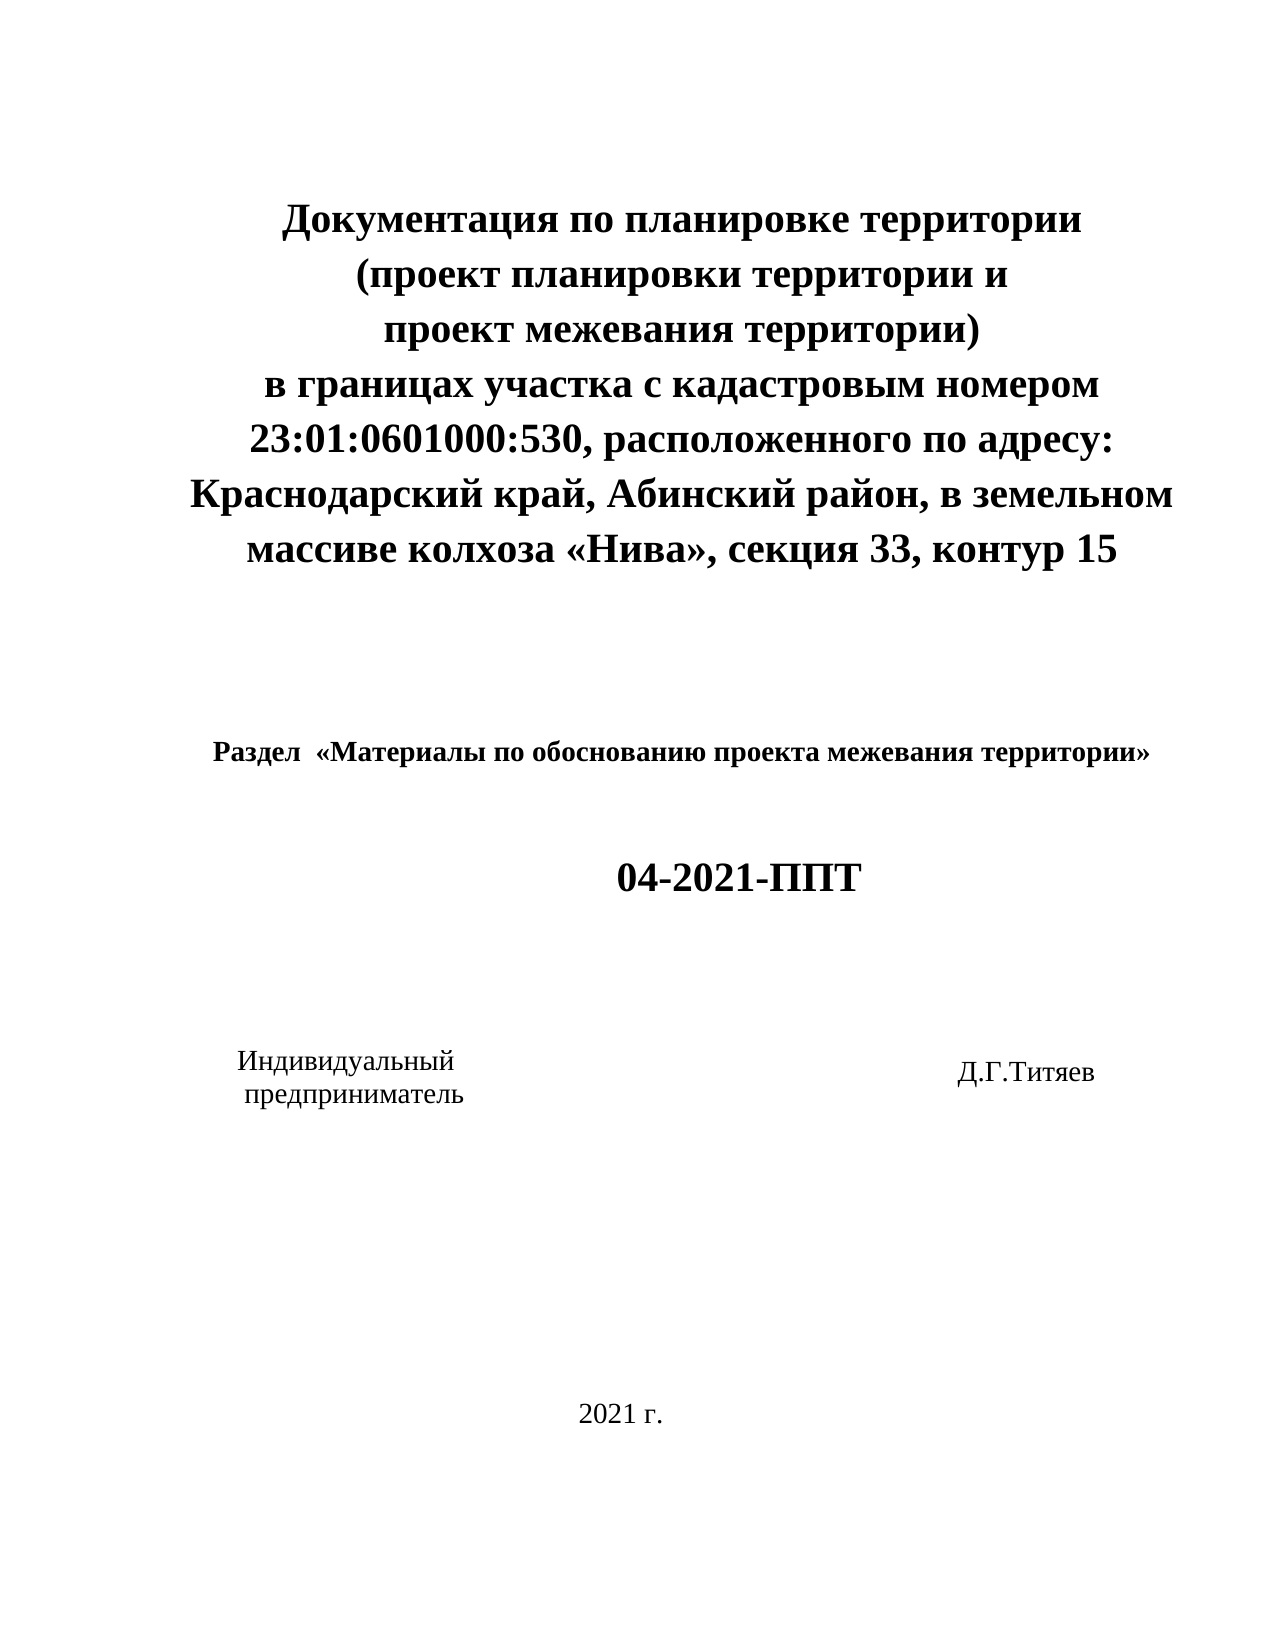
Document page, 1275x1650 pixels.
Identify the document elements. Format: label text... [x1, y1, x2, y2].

table_header 04-2021-ППТ [533, 853, 946, 1128]
text в границах участка с кадастровым номером 23:01:0601000:530, расположенного по адресу: Краснодарский край, Абинский район, в земельном массиве колхоза «Нива», секция 33, контур 15 [177, 358, 1186, 572]
text Документация по планировке территории [177, 193, 1186, 241]
text 2021 г. [177, 1396, 1186, 1430]
table_header Д.Г.Титяев [947, 853, 1210, 1128]
text (проект планировки территории и [177, 248, 1186, 296]
text Раздел «Материалы по обоснованию проекта межевания территории» [177, 734, 1186, 767]
table_header Индивидуальный предприниматель [226, 853, 532, 1128]
text проект межевания территории) [177, 303, 1186, 351]
